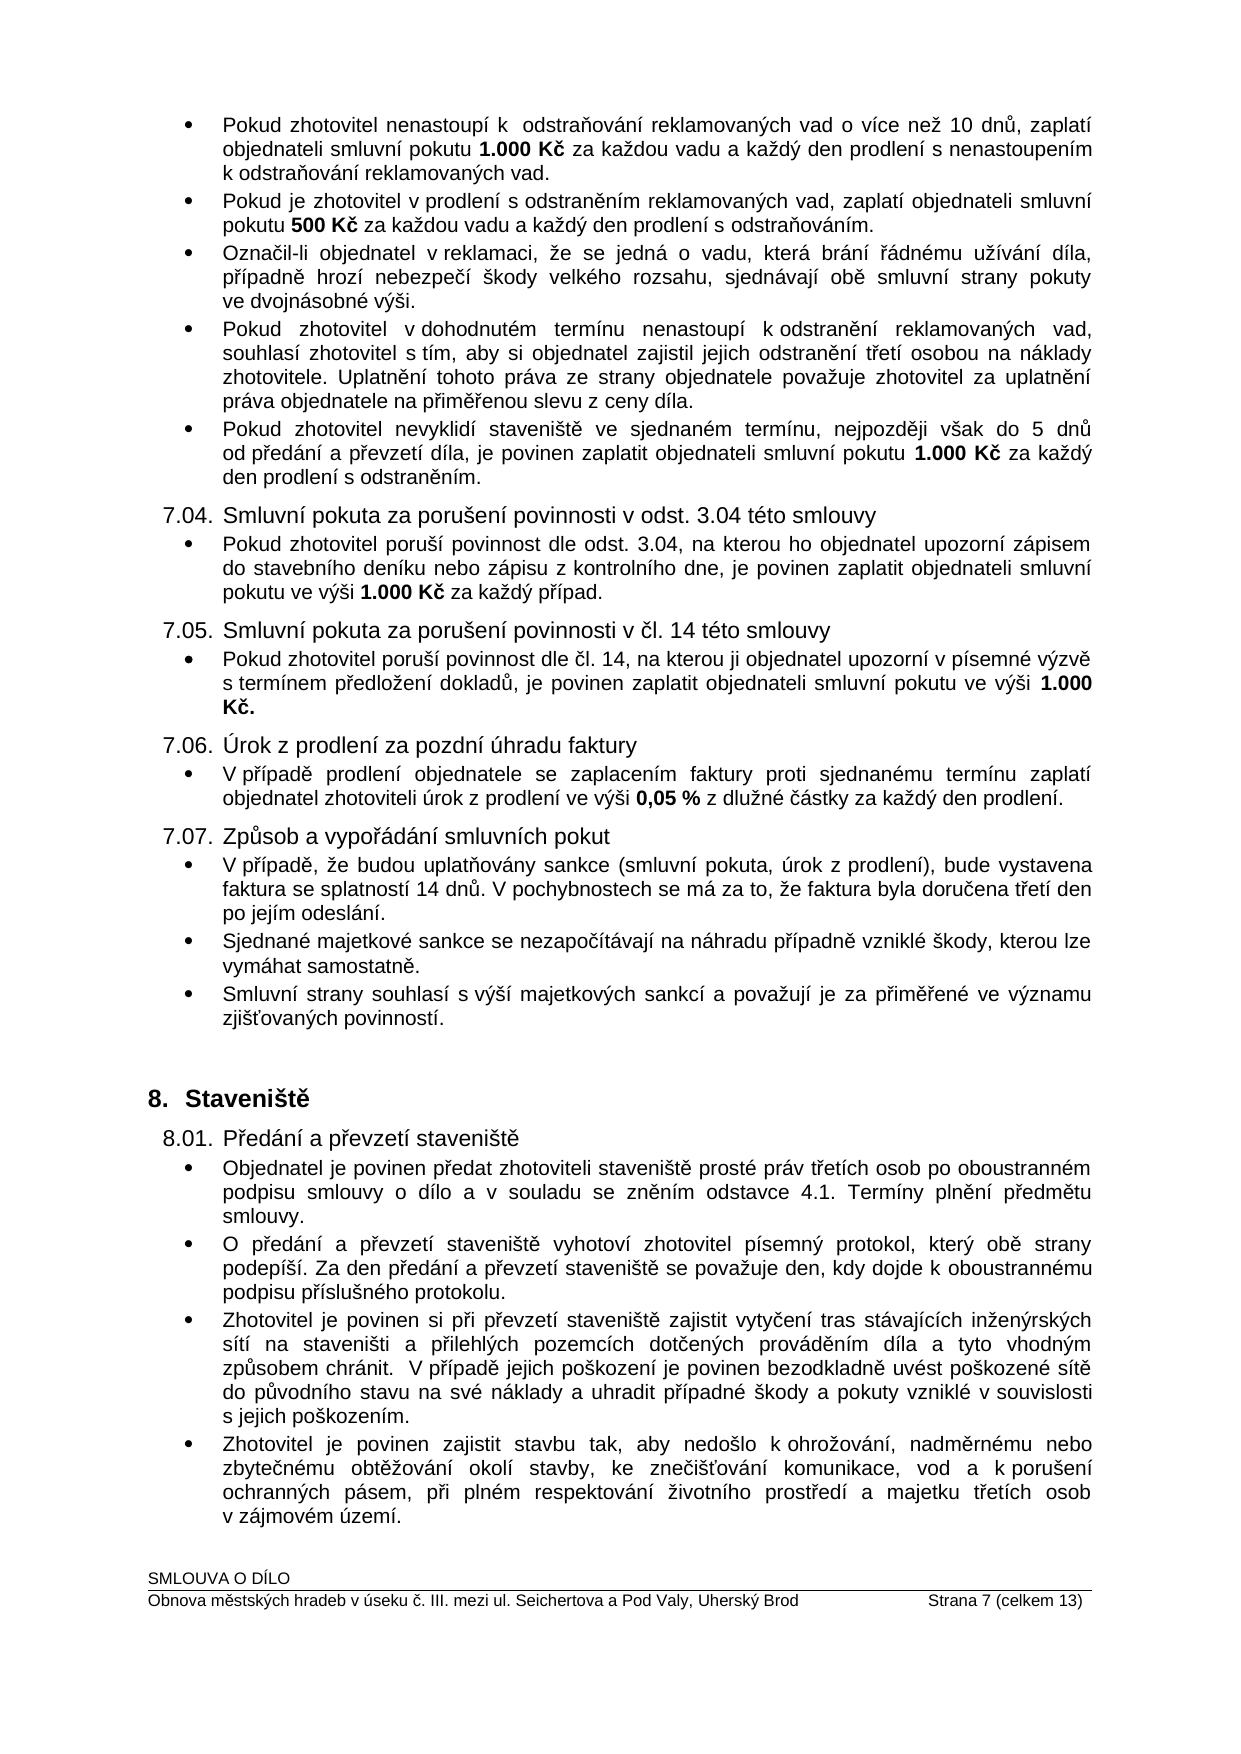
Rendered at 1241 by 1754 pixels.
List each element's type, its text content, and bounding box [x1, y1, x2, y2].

text Pokud zhotovitel v dohodnutém termínu nenastoupí k odstranění reklamovaných vad, souhlasí zhotovitel s tím, aby si objednatel zajistil jejich odstranění třetí osobou na náklady zhotovitele. Uplatnění tohoto práva ze strany objednatele považuje zhotovitel za uplatnění práva objednatele na přiměřenou slevu z ceny díla. [185, 317, 1092, 413]
subtitle Předání a převzetí staveniště [162, 1125, 1092, 1151]
text Zhotovitel je povinen zajistit stavbu tak, aby nedošlo k ohrožování, nadměrnému nebo zbytečnému obtěžování okolí stavby, ke znečišťování komunikace, vod a k porušení ochranných pásem, při plném respektování životního prostředí a majetku třetích osob v zájmovém území. [185, 1432, 1092, 1528]
text Pokud zhotovitel poruší povinnost dle čl. 14, na kterou ji objednatel upozorní v písemné výzvě s termínem předložení dokladů, je povinen zaplatit objednateli smluvní pokutu ve výši 1.000 Kč. [185, 647, 1092, 719]
subtitle Smluvní pokuta za porušení povinnosti v čl. 14 této smlouvy [162, 617, 1092, 643]
subtitle Úrok z prodlení za pozdní úhradu faktury [162, 732, 1092, 758]
subtitle Způsob a vypořádání smluvních pokut [162, 823, 1092, 849]
subtitle Staveniště [148, 1084, 1092, 1112]
text Pokud zhotovitel nenastoupí k odstraňování reklamovaných vad o více než 10 dnů, zaplatí objednateli smluvní pokutu 1.000 Kč za každou vadu a každý den prodlení s nenastoupením k odstraňování reklamovaných vad. [185, 113, 1092, 184]
text Pokud je zhotovitel v prodlení s odstraněním reklamovaných vad, zaplatí objednateli smluvní pokutu 500 Kč za každou vadu a každý den prodlení s odstraňováním. [185, 189, 1092, 237]
text V případě prodlení objednatele se zaplacením faktury proti sjednanému termínu zaplatí objednatel zhotoviteli úrok z prodlení ve výši 0,05 % z dlužné částky za každý den prodlení. [185, 762, 1092, 810]
text O předání a převzetí staveniště vyhotoví zhotovitel písemný protokol, který obě strany podepíší. Za den předání a převzetí staveniště se považuje den, kdy dojde k oboustrannému podpisu příslušného protokolu. [185, 1232, 1092, 1304]
text Objednatel je povinen předat zhotoviteli staveniště prosté práv třetích osob po oboustranném podpisu smlouvy o dílo a v souladu se zněním odstavce 4.1. Termíny plnění předmětu smlouvy. [185, 1156, 1092, 1227]
text Smluvní strany souhlasí s výší majetkových sankcí a považují je za přiměřené ve významu zjišťovaných povinností. [185, 982, 1092, 1029]
text Označil-li objednatel v reklamaci, že se jedná o vadu, která brání řádnému užívání díla, případně hrozí nebezpečí škody velkého rozsahu, sjednávají obě smluvní strany pokuty ve dvojnásobné výši. [185, 241, 1092, 313]
text Sjednané majetkové sankce se nezapočítávají na náhradu případně vzniklé škody, kterou lze vymáhat samostatně. [185, 929, 1092, 977]
subtitle Smluvní pokuta za porušení povinnosti v odst. 3.04 této smlouvy [162, 502, 1092, 528]
text Zhotovitel je povinen si při převzetí staveniště zajistit vytyčení tras stávajících inženýrských sítí na staveništi a přilehlých pozemcích dotčených prováděním díla a tyto vhodným způsobem chránit. V případě jejich poškození je povinen bezodkladně uvést poškozené sítě do původního stavu na své náklady a uhradit případné škody a pokuty vzniklé v souvislosti s jejich poškozením. [185, 1308, 1092, 1428]
text V případě, že budou uplatňovány sankce (smluvní pokuta, úrok z prodlení), bude vystavena faktura se splatností 14 dnů. V pochybnostech se má za to, že faktura byla doručena třetí den po jejím odeslání. [185, 853, 1092, 925]
text Pokud zhotovitel nevyklidí staveniště ve sjednaném termínu, nejpozději však do 5 dnů od předání a převzetí díla, je povinen zaplatit objednateli smluvní pokutu 1.000 Kč za každý den prodlení s odstraněním. [185, 417, 1092, 489]
text Pokud zhotovitel poruší povinnost dle odst. 3.04, na kterou ho objednatel upozorní zápisem do stavebního deníku nebo zápisu z kontrolního dne, je povinen zaplatit objednateli smluvní pokutu ve výši 1.000 Kč za každý případ. [185, 532, 1092, 604]
